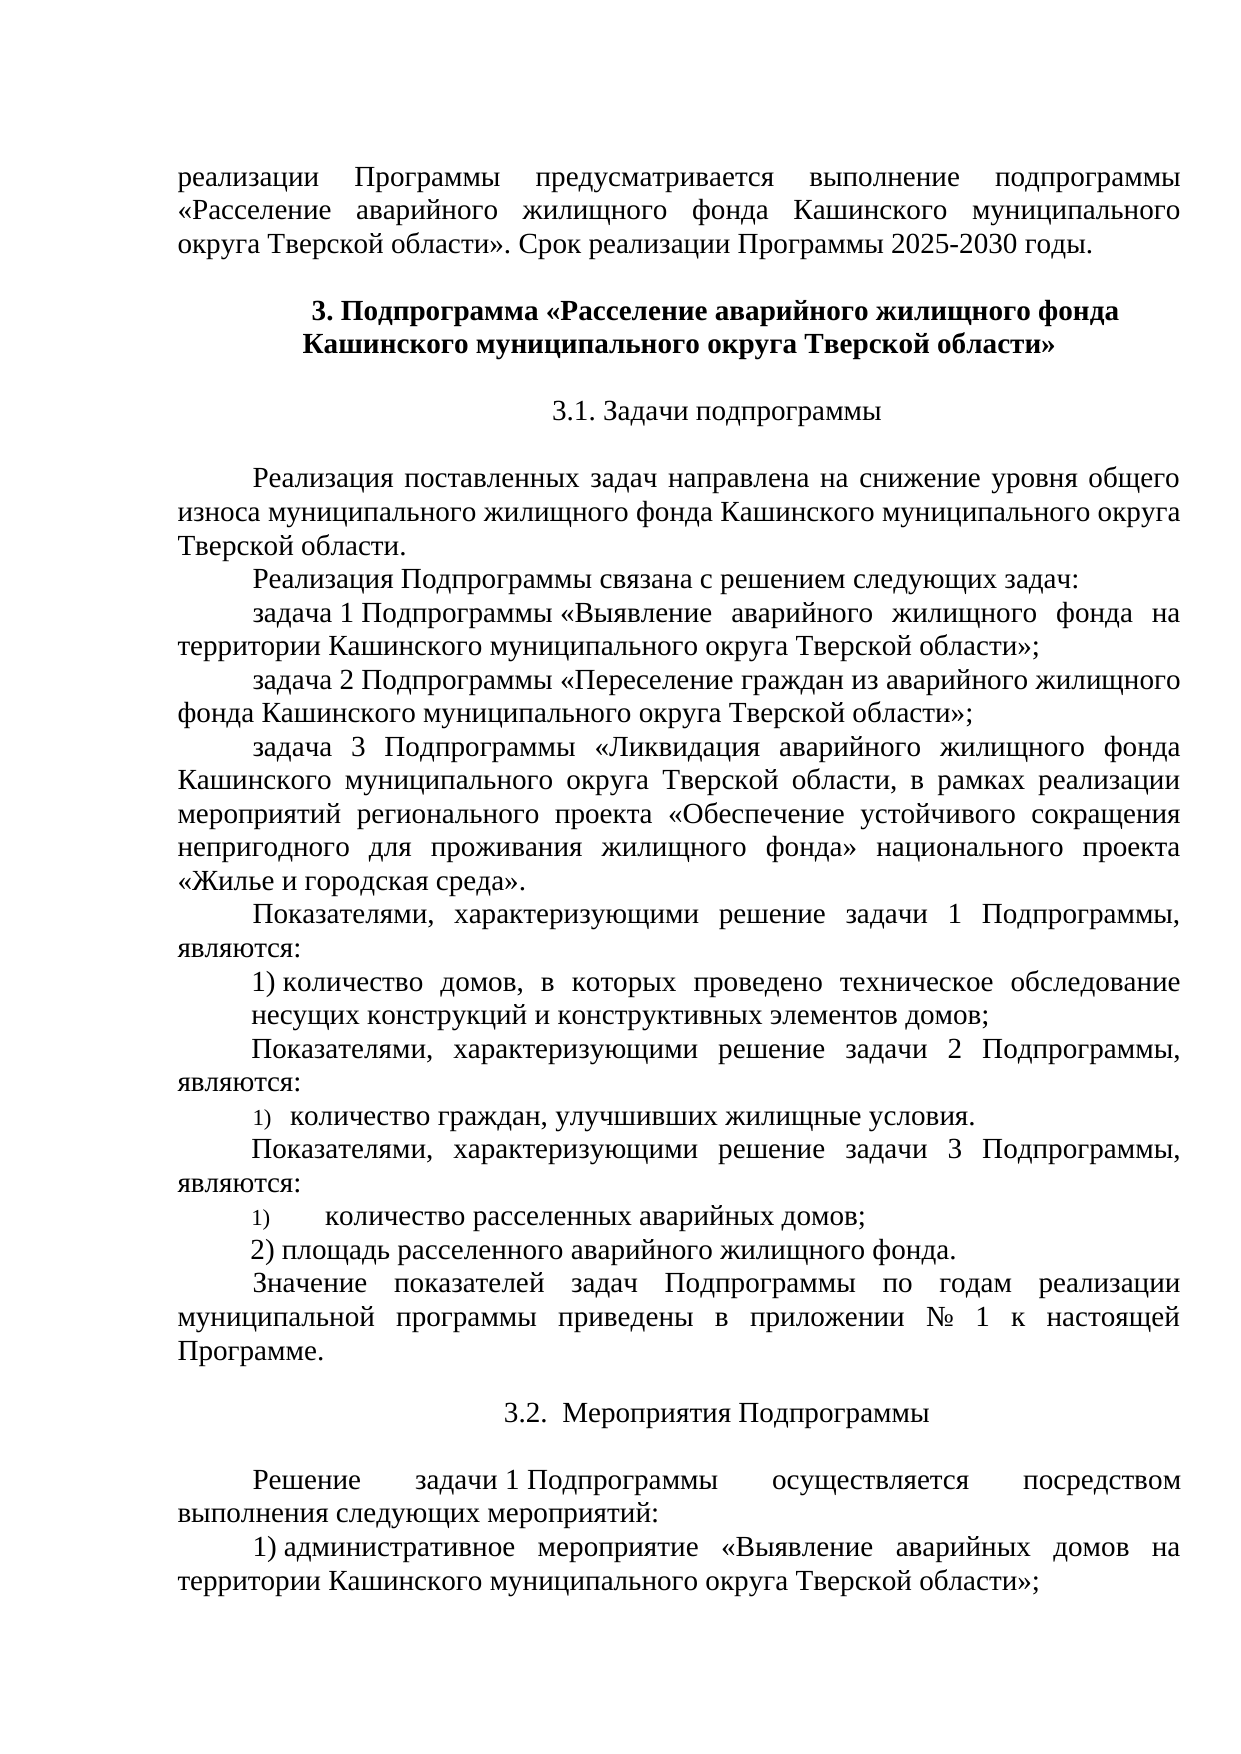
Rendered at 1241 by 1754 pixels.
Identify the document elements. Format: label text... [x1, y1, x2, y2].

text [177, 159, 1181, 259]
text Значение показателей задач Подпрограммы по годам реализации муниципальной программы приведены в приложении № 1 к настоящей Программе. [177, 1266, 1181, 1366]
text задача 1 Подпрограммы «Выявление аварийного жилищного фонда на территории Кашинского муниципального округа Тверской области»; [177, 595, 1181, 662]
text Показателями, характеризующими решение задачи 3 Подпрограммы, являются: [177, 1131, 1181, 1198]
text задача 3 Подпрограммы «Ликвидация аварийного жилищного фонда Кашинского муниципального округа Тверской области, в рамках реализации мероприятий регионального проекта «Обеспечение устойчивого сокращения непригодного для проживания жилищного фонда» национального проекта «Жилье и городская среда». [177, 729, 1181, 897]
text 3. Подпрограмма «Расселение аварийного жилищного фонда Кашинского муниципального округа Тверской области» [177, 293, 1181, 360]
text задача 2 Подпрограммы «Переселение граждан из аварийного жилищного фонда Кашинского муниципального округа Тверской области»; [177, 662, 1181, 729]
text Решение задачи 1 Подпрограммы осуществляется посредством выполнения следующих мероприятий: [177, 1462, 1181, 1529]
list количество граждан, улучшивших жилищные условия. [252, 1098, 1181, 1131]
list Реализация Подпрограммы связана с решением следующих задач: [177, 561, 1181, 595]
text 3.1. Задачи подпрограммы [177, 393, 1181, 427]
text Реализация поставленных задач направлена на снижение уровня общего износа муниципального жилищного фонда Кашинского муниципального округа Тверской области. [177, 461, 1181, 561]
text 3.2. Мероприятия Подпрограммы [177, 1395, 1181, 1428]
text 1) количество домов, в которых проведено техническое обследование несущих конструкций и конструктивных элементов домов; [251, 964, 1181, 1031]
text Показателями, характеризующими решение задачи 1 Подпрограммы, являются: [177, 897, 1181, 964]
text Показателями, характеризующими решение задачи 2 Подпрограммы, являются: [177, 1031, 1181, 1098]
text 1) административное мероприятие «Выявление аварийных домов на территории Кашинского муниципального округа Тверской области»; [177, 1529, 1181, 1596]
list количество расселенных аварийных домов; 2) площадь расселенного аварийного жилищного фонда. [177, 1198, 1181, 1266]
